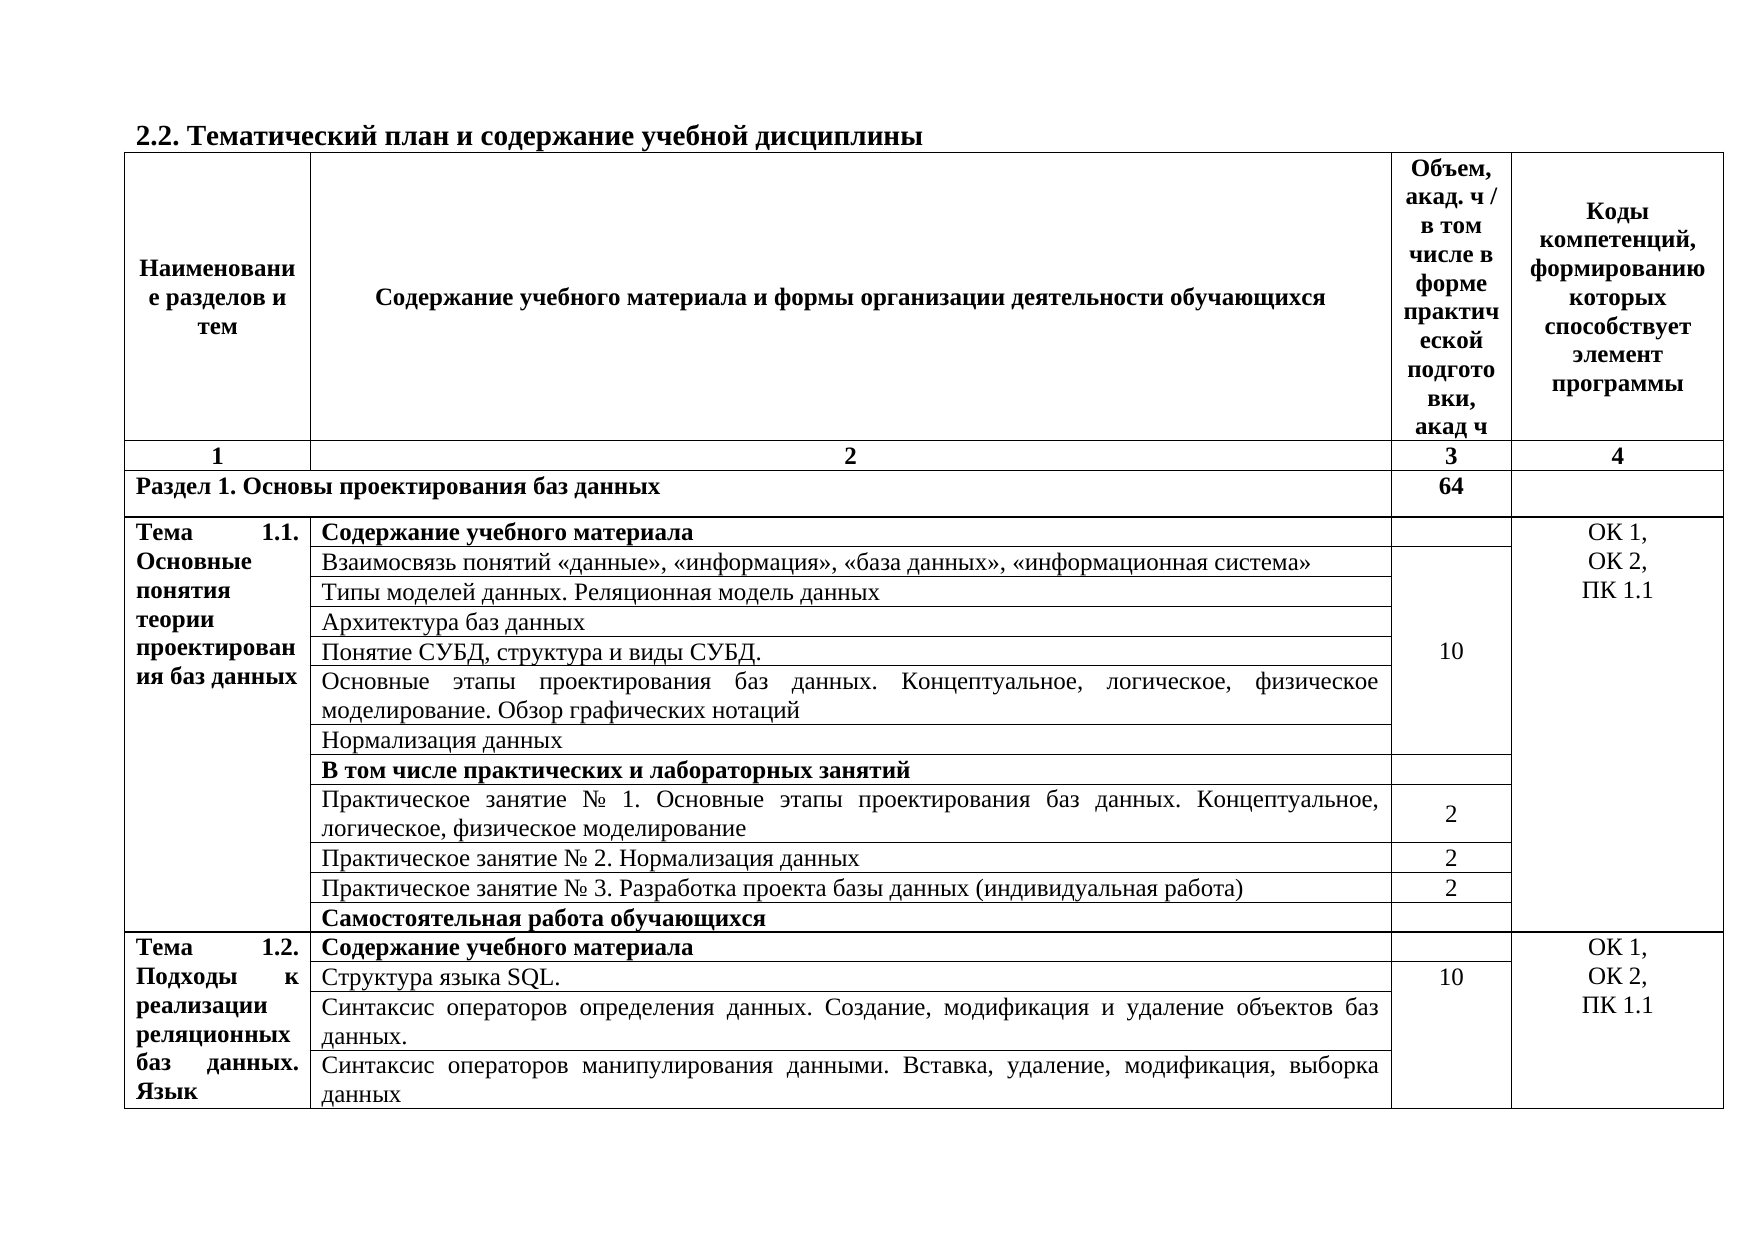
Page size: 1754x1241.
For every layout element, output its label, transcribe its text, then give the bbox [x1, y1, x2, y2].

table_cell 2 [311, 441, 1391, 470]
table_cell ОК 1, ОК 2, ПК 1.1 [1512, 933, 1723, 1108]
table_cell Тема 1.2. Подходы к реализации реляционных баз данных. Язык запросов SQL [125, 933, 310, 1108]
table_cell 10 [1392, 547, 1511, 754]
table_cell Синтаксис операторов манипулирования данными. Вставка, удаление, модификация, выборка данных [311, 1051, 1391, 1108]
table_cell Понятие СУБД, структура и виды СУБД. [311, 637, 1391, 665]
table_cell 3 [1392, 441, 1511, 470]
table_cell Раздел 1. Основы проектирования баз данных [125, 471, 1391, 516]
table_cell [1512, 471, 1723, 516]
table_header Коды компетенций, формированию которых способствует элемент программы [1512, 153, 1723, 440]
table_header Наименование разделов и тем [125, 153, 310, 440]
table_cell Практическое занятие № 1. Основные этапы проектирования баз данных. Концептуальное, логическое, физическое моделирование [311, 785, 1391, 842]
table_cell 64 [1392, 471, 1511, 516]
table_cell Нормализация данных [311, 725, 1391, 754]
table_cell [1392, 518, 1511, 546]
table_header Содержание учебного материала и формы организации деятельности обучающихся [311, 153, 1391, 440]
table_cell 2 [1392, 843, 1511, 872]
table_cell 4 [1512, 441, 1723, 470]
table_cell [1392, 755, 1511, 783]
table_cell В том числе практических и лабораторных занятий [311, 755, 1391, 783]
table_cell Содержание учебного материала [311, 933, 1391, 961]
table_cell [1392, 903, 1511, 931]
table_cell 2 [1392, 873, 1511, 902]
table_cell 10 [1392, 962, 1511, 1108]
table_cell Тема 1.1. Основные понятия теории проектирования баз данных [125, 518, 310, 931]
table_cell Содержание учебного материала [311, 518, 1391, 546]
table_cell Типы моделей данных. Реляционная модель данных [311, 577, 1391, 606]
table_cell [1392, 933, 1511, 961]
table_cell Основные этапы проектирования баз данных. Концептуальное, логическое, физическое моделирование. Обзор графических нотаций [311, 666, 1391, 724]
table_cell Взаимосвязь понятий «данные», «информация», «база данных», «информационная система» [311, 547, 1391, 576]
table_cell 2 [1392, 785, 1511, 842]
text 2.2. Тематический план и содержание учебной дисциплины [136, 118, 1677, 152]
table_cell Практическое занятие № 2. Нормализация данных [311, 843, 1391, 872]
table_cell Практическое занятие № 3. Разработка проекта базы данных (индивидуальная работа) [311, 873, 1391, 902]
table_cell Синтаксис операторов определения данных. Создание, модификация и удаление объектов баз данных. [311, 992, 1391, 1049]
table_cell 1 [125, 441, 310, 470]
table_cell Структура языка SQL. [311, 962, 1391, 991]
table_header Объем, акад. ч / в том числе в форме практической подготовки, акад ч [1392, 153, 1511, 440]
table_cell ОК 1, ОК 2, ПК 1.1 [1512, 518, 1723, 931]
table_cell Архитектура баз данных [311, 607, 1391, 636]
table_cell Самостоятельная работа обучающихся [311, 903, 1391, 931]
